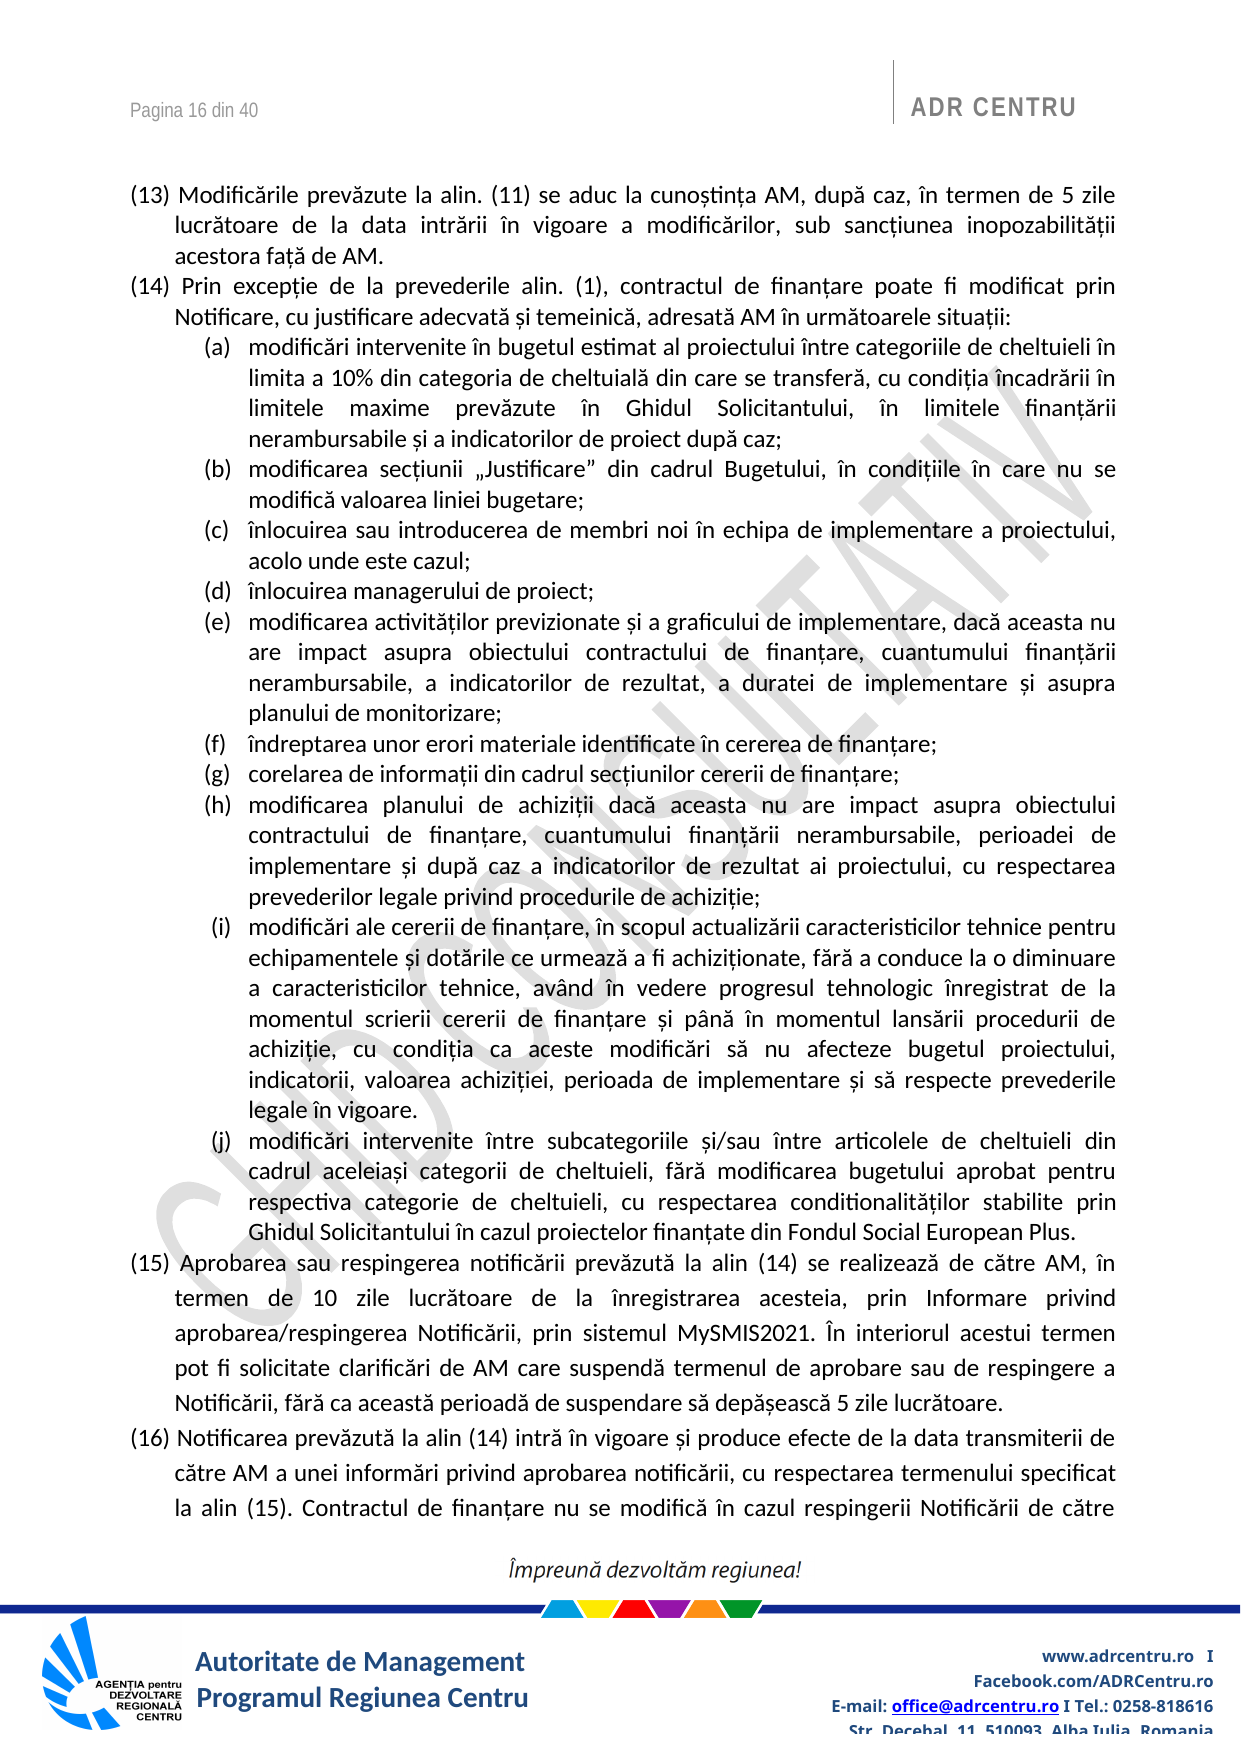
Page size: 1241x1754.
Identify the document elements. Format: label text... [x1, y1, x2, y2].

picture [0, 1600, 550, 1730]
list modificări ale cererii de finanțare, în scopul actualizării caracteristicilor tehnice pentru echipamentele și dotările ce urmează a fi achiziționate, fără a conduce la o diminuare a caracteristicilor tehnice, având în vedere progresul tehnologic înregistrat de la momentul scrierii cererii de finanțare și până în momentul lansării procedurii de achiziție, cu condiția ca aceste modificări să nu afecteze bugetul proiectului, indicatorii, valoarea achiziției, perioada de implementare și să respecte prevederile legale în vigoare. [211, 911, 1117, 1125]
list modificări intervenite între subcategoriile și/sau între articolele de cheltuieli din cadrul aceleiași categorii de cheltuieli, fără modificarea bugetului aprobat pentru respectiva categorie de cheltuieli, cu respectarea conditionalităților stabilite prin Ghidul Solicitantului în cazul proiectelor finanțate din Fondul Social European Plus. [211, 1125, 1117, 1247]
list (15) Aprobarea sau respingerea notificării prevăzută la alin (14) se realizează de către AM, în termen de 10 zile lucrătoare de la înregistrarea acesteia, prin Informare privind aprobarea/respingerea Notificării, prin sistemul MySMIS2021. În interiorul acestui termen pot fi solicitate clarificări de AM care suspendă termenul de aprobare sau de respingere a Notificării, fără ca această perioadă de suspendare să depășească 5 zile lucrătoare. [130, 1247, 1117, 1417]
list modificarea secțiunii „Justificare” din cadrul Bugetului, în condițiile în care nu se modifică valoarea liniei bugetare; [204, 453, 1117, 514]
list îndreptarea unor erori materiale identificate în cererea de finanțare; [204, 728, 1117, 759]
picture [495, 1556, 814, 1583]
list modificarea planului de achiziții dacă aceasta nu are impact asupra obiectului contractului de finanțare, cuantumului finanțării nerambursabile, perioadei de implementare și după caz a indicatorilor de rezultat ai proiectului, cu respectarea prevederilor legale privind procedurile de achiziție; [204, 789, 1117, 911]
list corelarea de informații din cadrul secțiunilor cererii de finanțare; [204, 759, 1117, 789]
list modificări intervenite în bugetul estimat al proiectului între categoriile de cheltuieli în limita a 10% din categoria de cheltuială din care se transferă, cu condiția încadrării în limitele maxime prevăzute în Ghidul Solicitantului, în limitele finanțării nerambursabile și a indicatorilor de proiect după caz; [204, 331, 1117, 453]
text (14) Prin excepție de la prevederile alin. (1), contractul de finanțare poate fi modificat prin Notificare, cu justificare adecvată și temeinică, adresată AM în următoarele situații: [130, 270, 1117, 331]
list înlocuirea managerului de proiect; [204, 576, 1117, 606]
picture [574, 1600, 1241, 1618]
list modificarea activităților previzionate și a graficului de implementare, dacă aceasta nu are impact asupra obiectului contractului de finanțare, cuantumului finanțării nerambursabile, a indicatorilor de rezultat, a duratei de implementare și asupra planului de monitorizare; [204, 606, 1117, 728]
text (13) Modificările prevăzute la alin. (11) se aduc la cunoștința AM, după caz, în termen de 5 zile lucrătoare de la data intrării în vigoare a modificărilor, sub sancțiunea inopozabilității acestora față de AM. [130, 179, 1117, 270]
list înlocuirea sau introducerea de membri noi în echipa de implementare a proiectului, acolo unde este cazul; [204, 514, 1117, 576]
